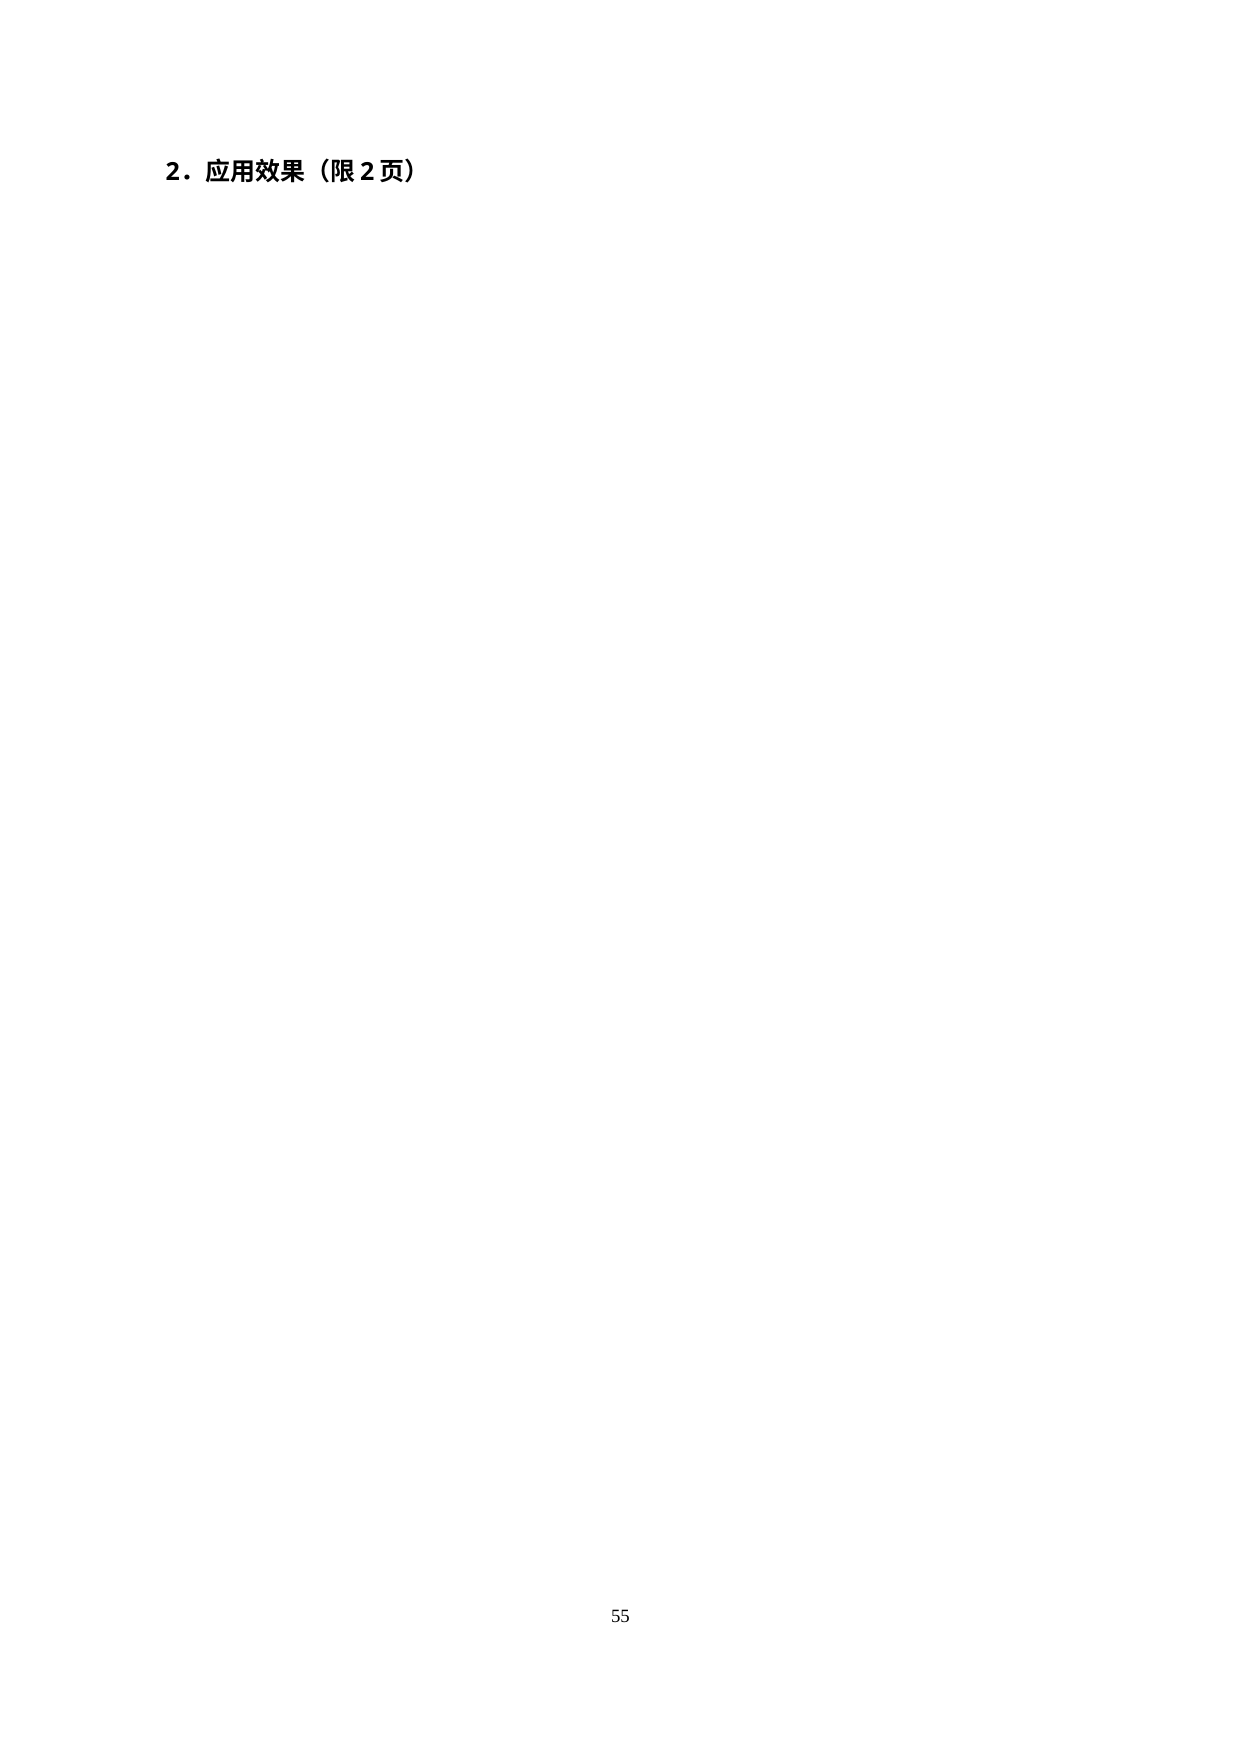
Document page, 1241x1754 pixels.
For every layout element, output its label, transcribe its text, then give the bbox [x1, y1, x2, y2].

text 2．应用效果（限2页） [165, 148, 1075, 188]
